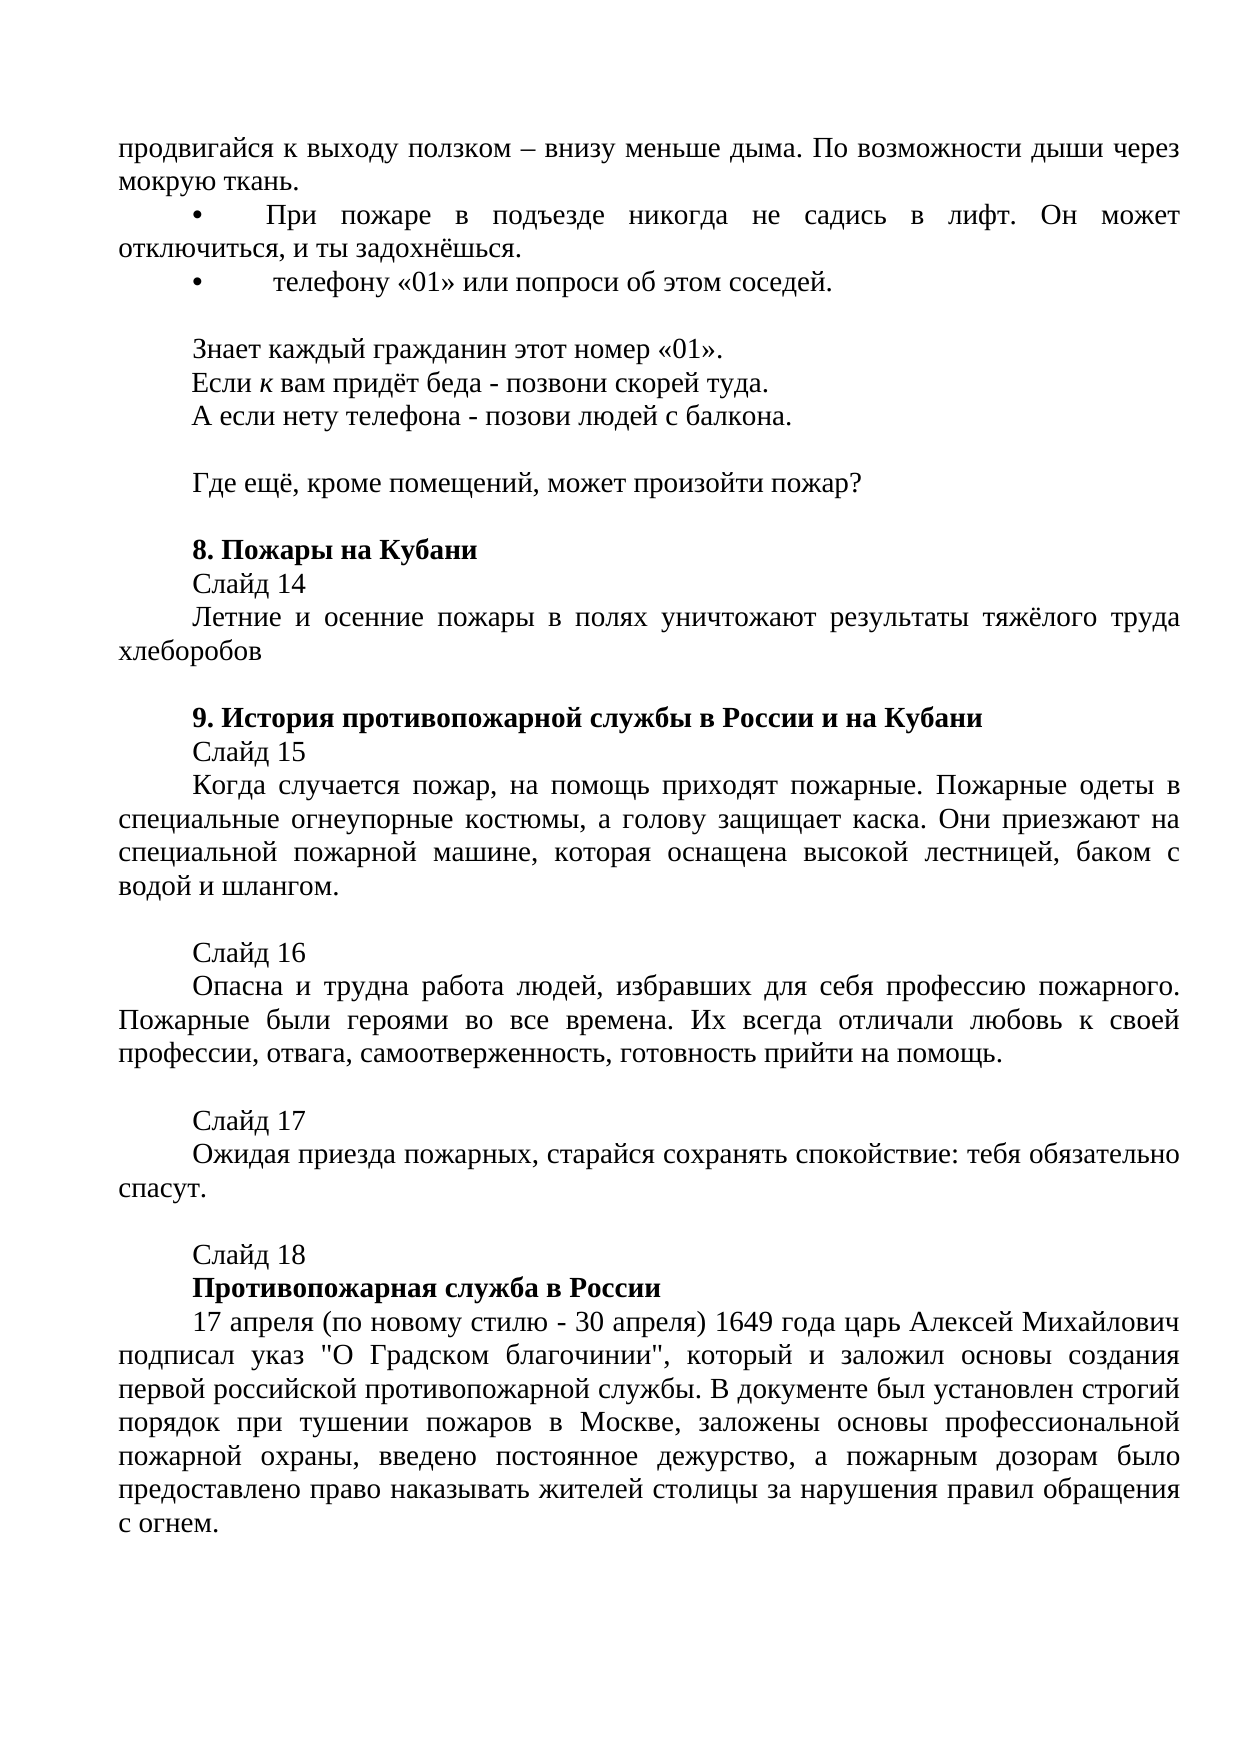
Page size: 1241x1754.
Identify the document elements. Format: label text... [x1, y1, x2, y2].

text Знает каждый гражданин этот номер «01». Если к вам придёт беда - позвони скорей туда. А если нету телефона - позови людей с балкона. [118, 331, 1181, 432]
list телефону «01» или попроси об этом соседей. [118, 264, 1181, 298]
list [118, 130, 1181, 197]
text 8. Пожары на Кубани [118, 532, 1181, 566]
text Где ещё, кроме помещений, может произойти пожар? [118, 465, 1181, 499]
text Слайд 14 [118, 566, 1181, 599]
text 9. История противопожарной службы в России и на Кубани [118, 700, 1181, 734]
text Слайд 15 [118, 734, 1181, 767]
text Ожидая приезда пожарных, старайся сохранять спокойствие: тебя обязательно спасут. [118, 1136, 1181, 1203]
text Противопожарная служба в России [118, 1270, 1181, 1304]
text 17 апреля (по новому стилю - 30 апреля) 1649 года царь Алексей Михайлович подписал указ "О Градском благочинии", который и заложил основы создания первой российской противопожарной службы. В документе был установлен строгий порядок при тушении пожаров в Москве, заложены основы профессиональной пожарной охраны, введено постоянное дежурство, а пожарным дозорам было предоставлено право наказывать жителей столицы за нарушения правил обращения с огнем. [118, 1304, 1181, 1539]
text Когда случается пожар, на помощь приходят пожарные. Пожарные одеты в специальные огнеупорные костюмы, а голову защищает каска. Они приезжают на специальной пожарной машине, которая оснащена высокой лестницей, баком с водой и шлангом. [118, 767, 1181, 901]
list При пожаре в подъезде никогда не садись в лифт. Он может отключиться, и ты задохнёшься. [118, 197, 1181, 264]
text Слайд 16 [118, 935, 1181, 968]
text Летние и осенние пожары в полях уничтожают результаты тяжёлого труда хлеборобов [118, 599, 1181, 667]
text Слайд 18 [118, 1237, 1181, 1270]
text Слайд 17 [118, 1103, 1181, 1136]
text Опасна и трудна работа людей, избравших для себя профессию пожарного. Пожарные были героями во все времена. Их всегда отличали любовь к своей профессии, отвага, самоотверженность, готовность прийти на помощь. [118, 968, 1181, 1069]
